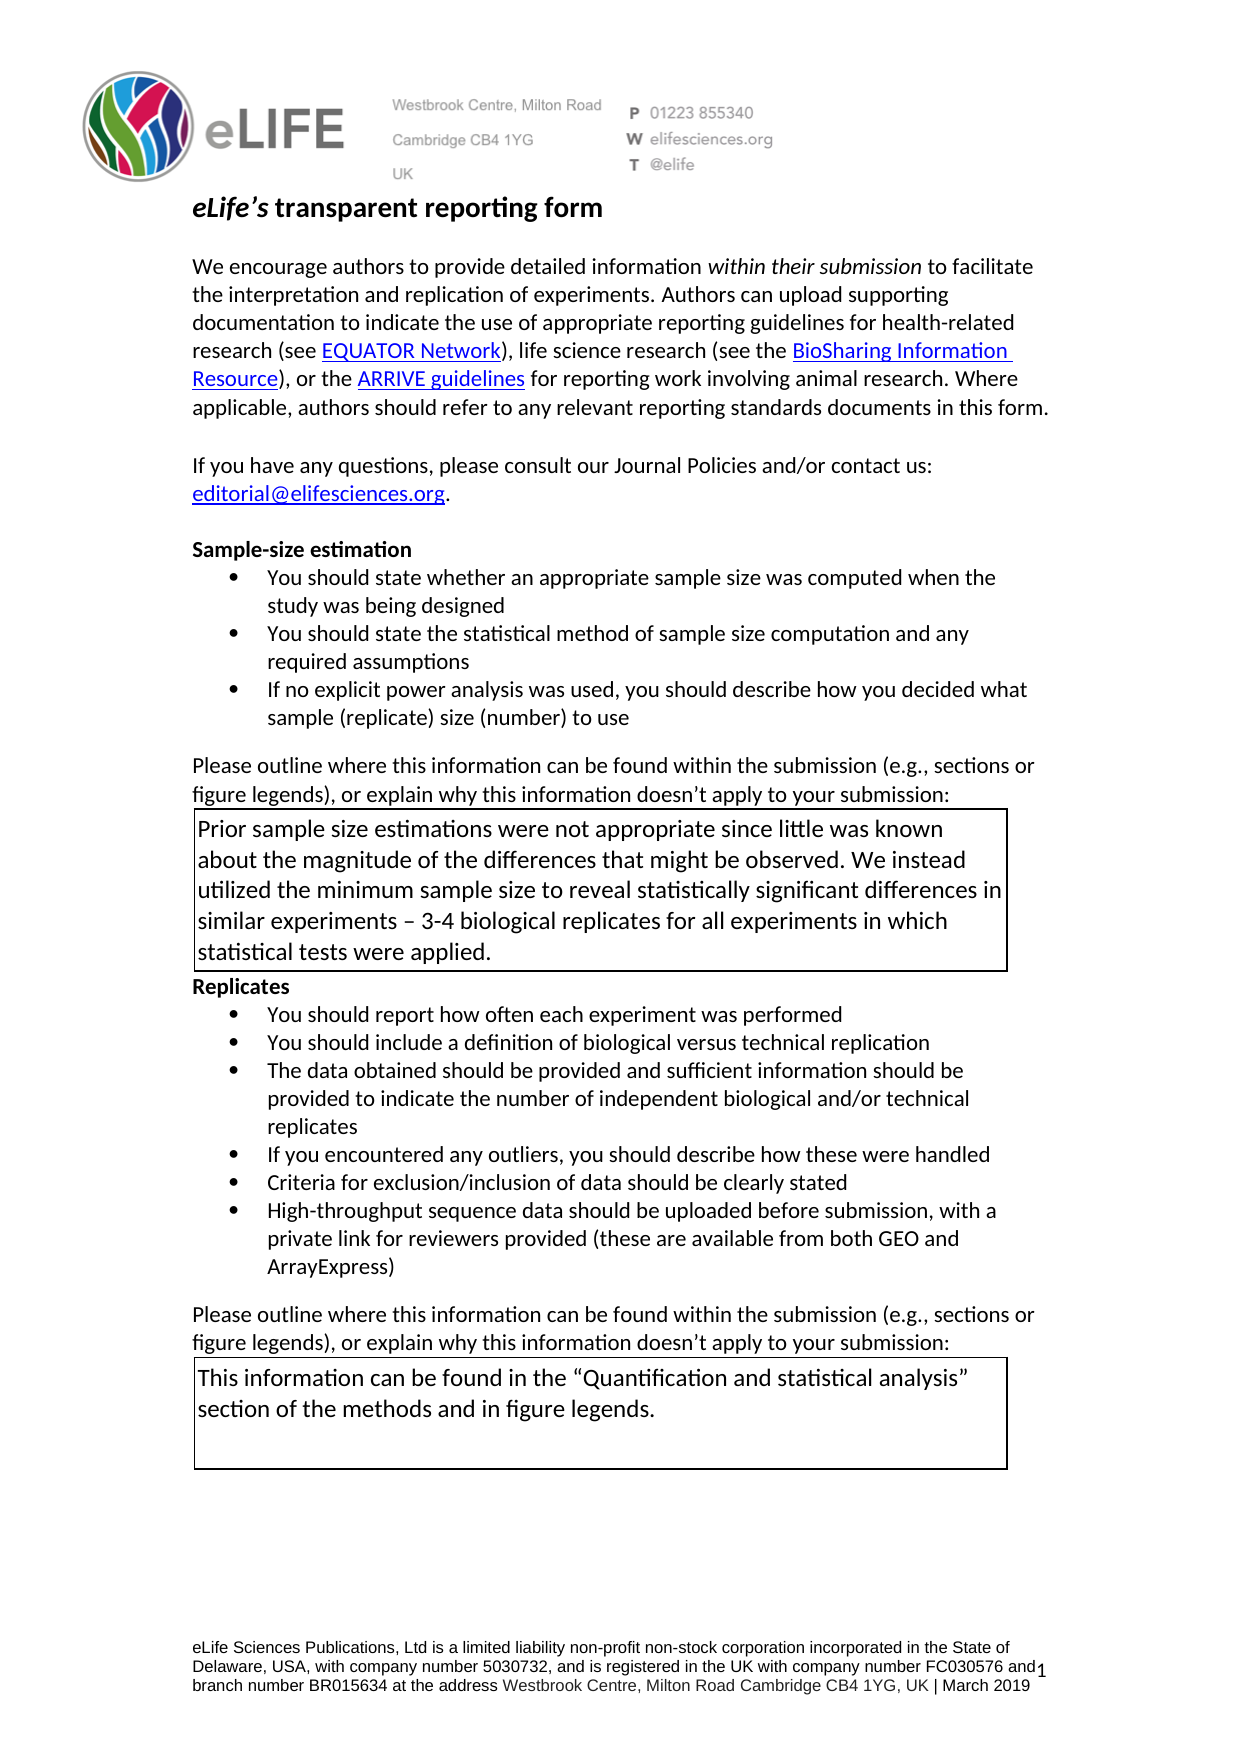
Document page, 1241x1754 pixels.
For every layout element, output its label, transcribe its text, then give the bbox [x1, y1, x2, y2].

list You should state whether an appropriate sample size was computed when the study was being designed [229, 563, 1053, 619]
list Criteria for exclusion/inclusion of data should be clearly stated [229, 1168, 1053, 1196]
text Prior sample size estimations were not appropriate since little was known about the magnitude of the differences that might be observed. We instead utilized the minimum sample size to reveal statistically significant differences in similar experiments – 3-4 biological replicates for all experiments in which statistical tests were applied. [195, 811, 1006, 968]
list If you encountered any outliers, you should describe how these were handled [229, 1140, 1053, 1168]
text If you have any questions, please consult our Journal Policies and/or contact us: editorial@elifesciences.org. [192, 451, 1053, 507]
list High-throughput sequence data should be uploaded before submission, with a private link for reviewers provided (these are available from both GEO and ArrayExpress) [229, 1196, 1053, 1280]
picture [73, 59, 784, 189]
text We encourage authors to provide detailed information within their submission to facilitate the interpretation and replication of experiments. Authors can upload supporting documentation to indicate the use of appropriate reporting guidelines for health-related research (see EQUATOR Network), life science research (see the BioSharing Information Resource), or the ARRIVE guidelines for reporting work involving animal research. Where applicable, authors should refer to any relevant reporting standards documents in this form. [192, 252, 1053, 421]
list The data obtained should be provided and sufficient information should be provided to indicate the number of independent biological and/or technical replicates [229, 1056, 1053, 1140]
list You should state the statistical method of sample size computation and any required assumptions [229, 619, 1053, 675]
text Sample-size estimation [192, 535, 1053, 563]
text This information can be found in the “Quantification and statistical analysis” section of the methods and in figure legends. [195, 1360, 1006, 1425]
list You should include a definition of biological versus technical replication [229, 1028, 1053, 1056]
text eLife’s transparent reporting form [192, 189, 1053, 224]
text Replicates [192, 836, 1053, 1000]
list If no explicit power analysis was used, you should describe how you decided what sample (replicate) size (number) to use [229, 675, 1053, 731]
list You should report how often each experiment was performed [229, 1000, 1053, 1028]
